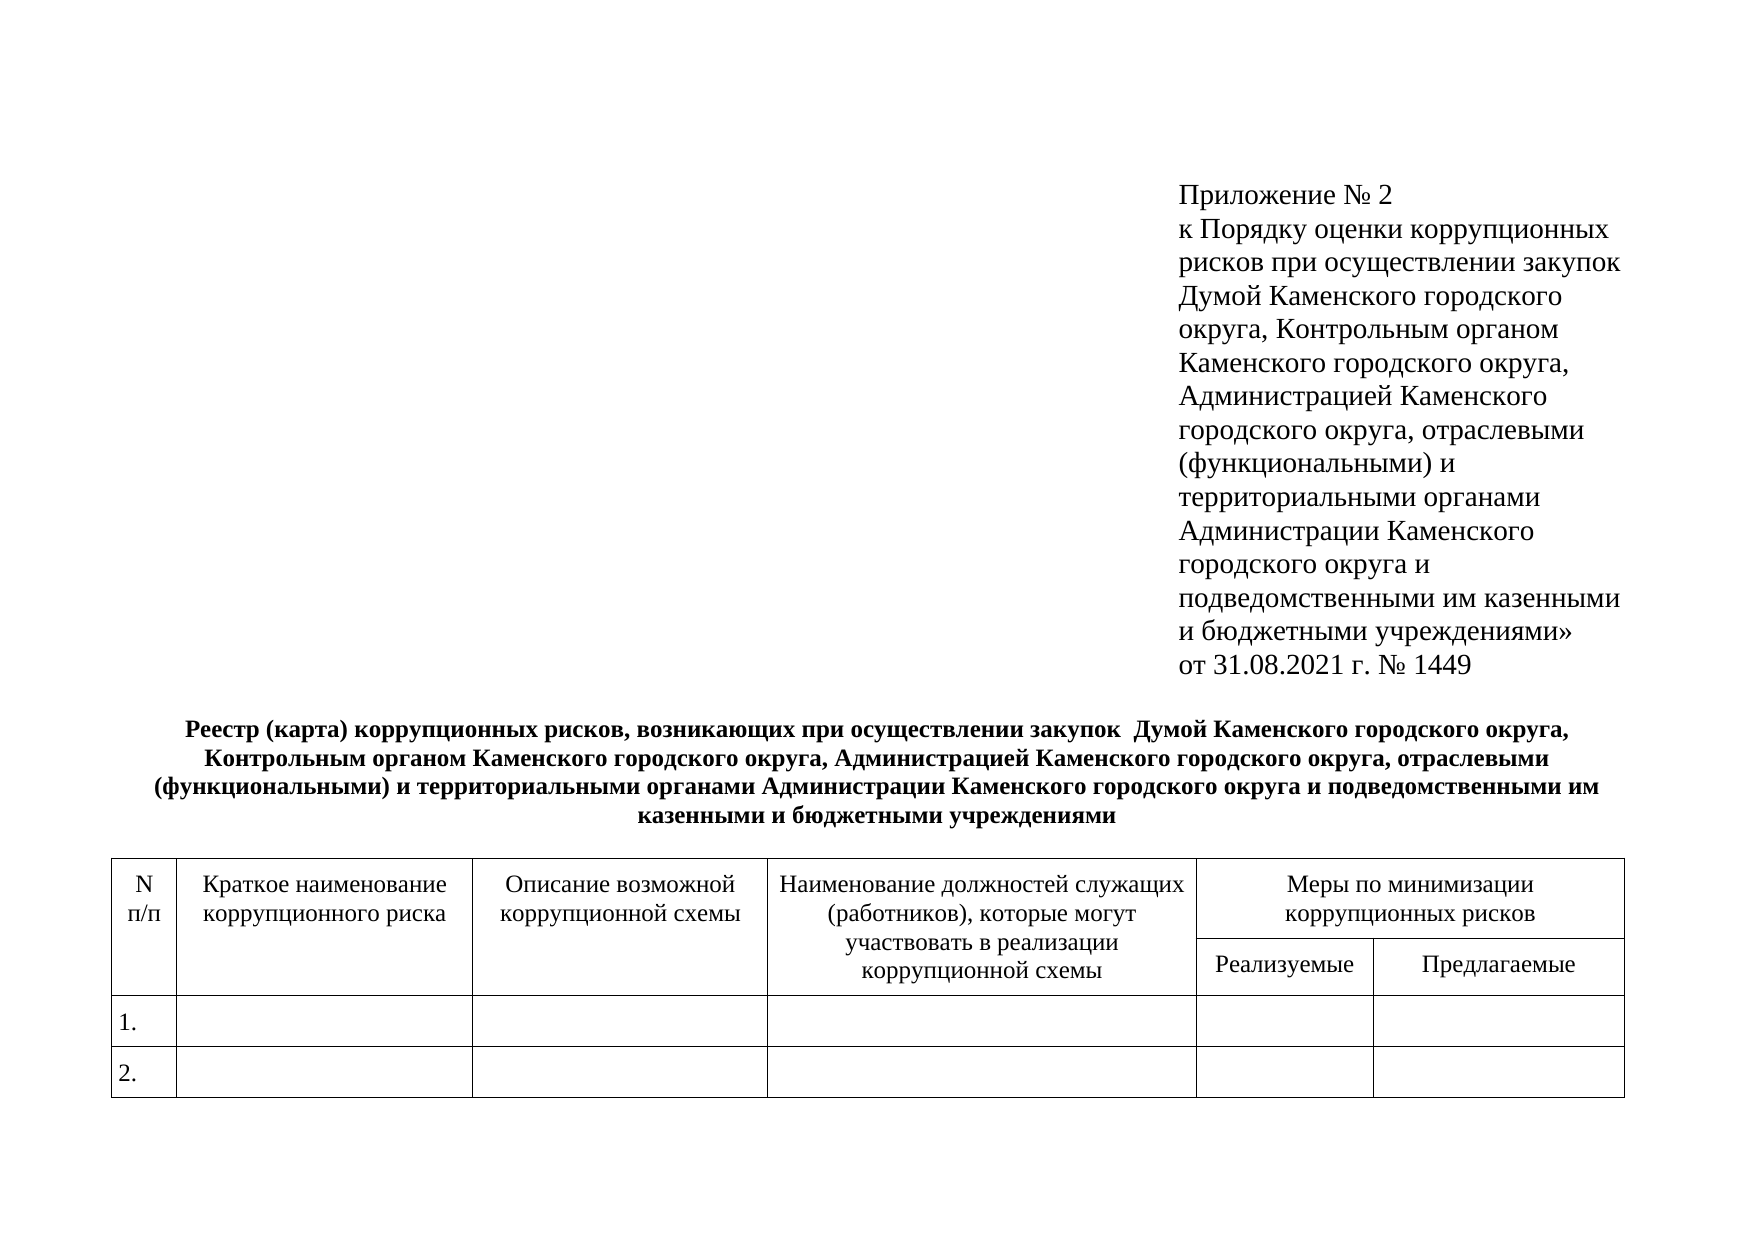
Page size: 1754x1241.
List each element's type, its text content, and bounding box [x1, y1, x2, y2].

table_header Приложение № 2 к Порядку оценки коррупционных рисков при осуществлении закупок Думой Каменского городского округа, Контрольным органом Каменского городского округа, Администрацией Каменского городского округа, отраслевыми (функциональными) и территориальными органами Администрации Каменского городского округа и подведомственными им казенными и бюджетными учреждениями» от 31.08.2021 г. № 1449 [1167, 177, 1636, 680]
table_cell 1. [112, 996, 176, 1046]
table_cell [1374, 996, 1624, 1046]
table_cell Реализуемые [1197, 939, 1373, 995]
table_header N п/п [112, 859, 176, 995]
table_cell [1374, 1047, 1624, 1097]
table_header Меры по минимизации коррупционных рисков [1197, 859, 1624, 937]
table_header Описание возможной коррупционной схемы [473, 859, 767, 995]
table_cell [177, 996, 472, 1046]
table_cell [1197, 1047, 1373, 1097]
table_cell [473, 996, 767, 1046]
table_cell [1197, 996, 1373, 1046]
table_header Наименование должностей служащих (работников), которые могут участвовать в реализации коррупционной схемы [768, 859, 1196, 995]
table_cell [177, 1047, 472, 1097]
table_header Краткое наименование коррупционного риска [177, 859, 472, 995]
table_cell Предлагаемые [1374, 939, 1624, 995]
table_cell 2. [112, 1047, 176, 1097]
table_cell [473, 1047, 767, 1097]
text Реестр (карта) коррупционных рисков, возникающих при осуществлении закупок Думой Каменского городского округа, Контрольным органом Каменского городского округа, Администрацией Каменского городского округа, отраслевыми (функциональными) и территориальными органами Администрации Каменского городского округа и подведомственными им казенными и бюджетными учреждениями [118, 714, 1636, 829]
table_cell [768, 1047, 1196, 1097]
table_cell [768, 996, 1196, 1046]
